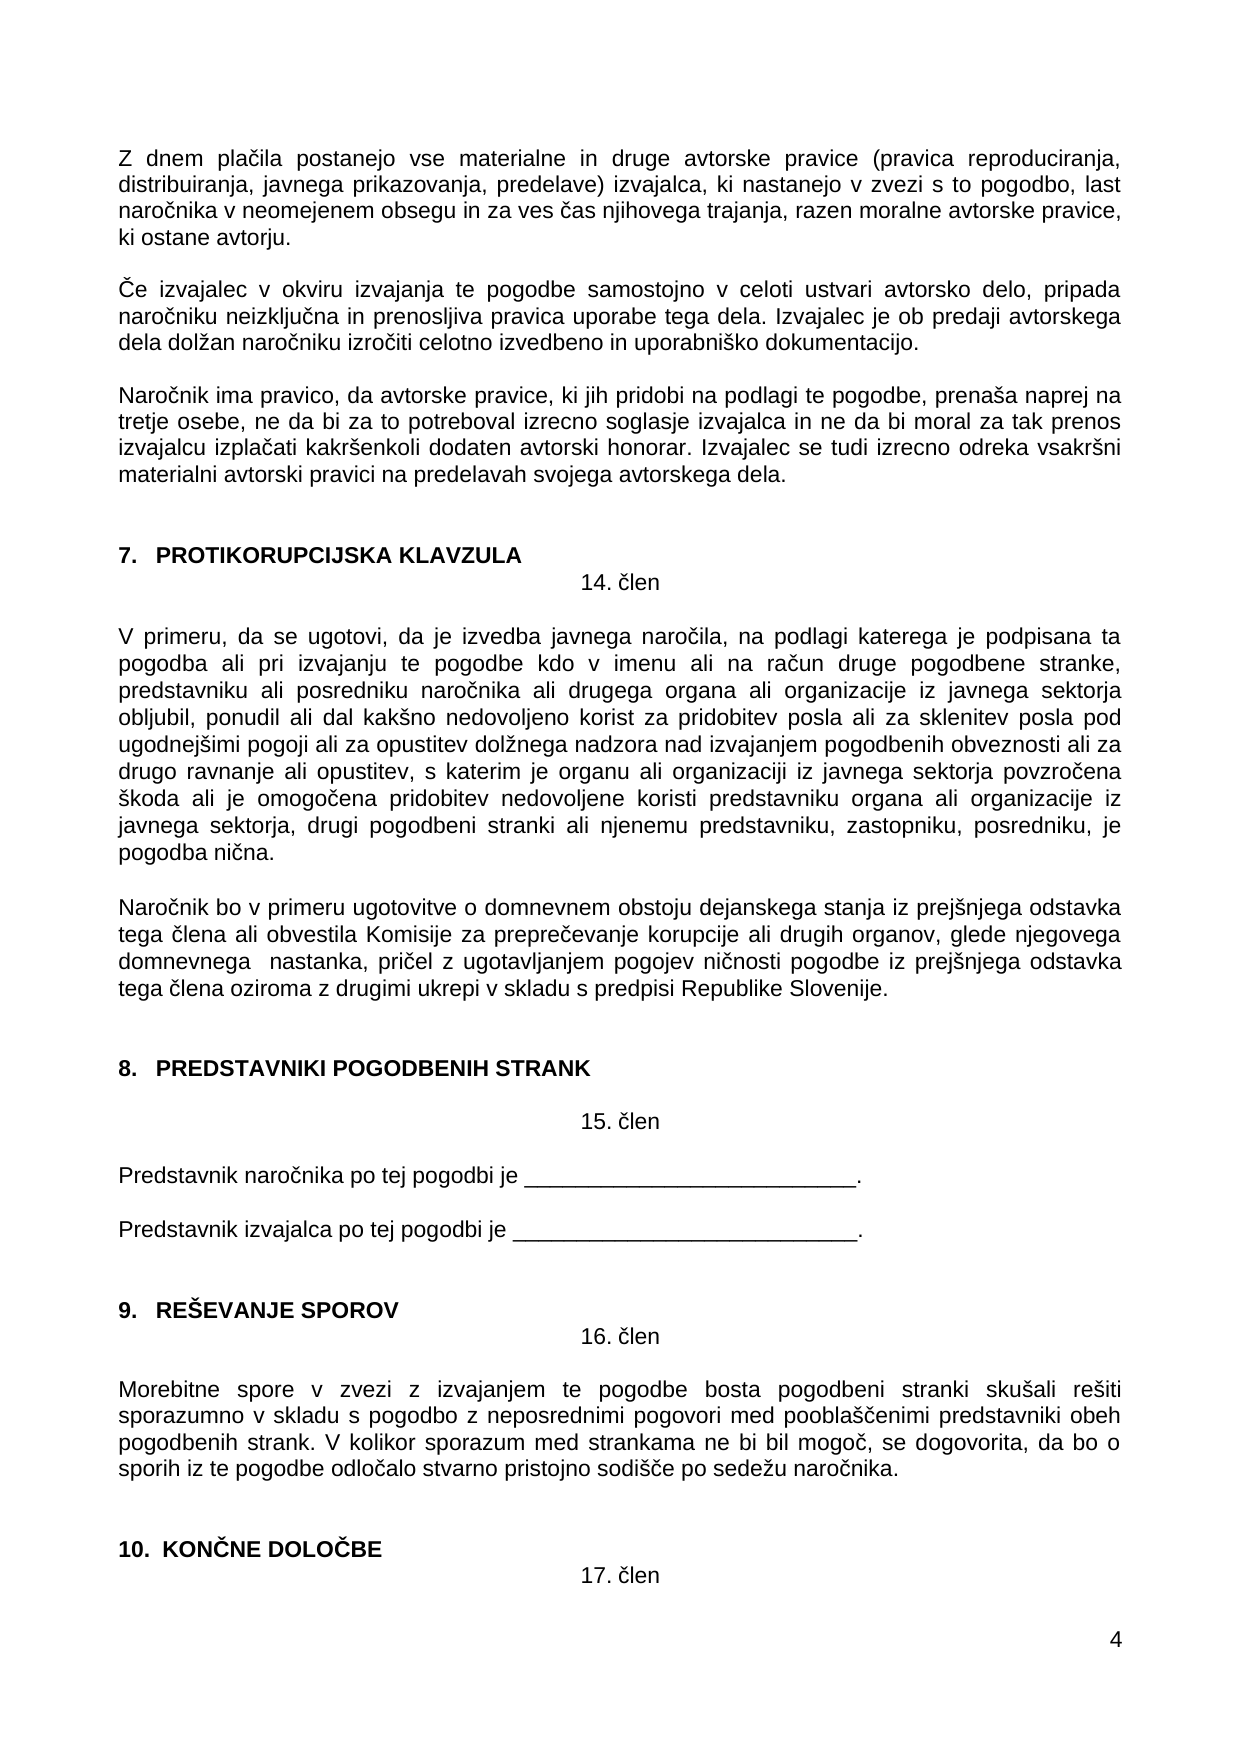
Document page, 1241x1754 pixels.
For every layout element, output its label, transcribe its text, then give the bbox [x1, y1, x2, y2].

list člen [118, 1108, 1122, 1134]
list REŠEVANJE SPOROV [118, 1297, 1122, 1323]
list člen [118, 1562, 1122, 1588]
list člen [118, 1323, 1122, 1349]
list PREDSTAVNIKI POGODBENIH STRANK [118, 1055, 1122, 1082]
list člen [118, 568, 1122, 595]
text Predstavnik izvajalca po tej pogodbi je ___________________________. [118, 1216, 1122, 1243]
list PROTIKORUPCIJSKA KLAVZULA [118, 542, 1122, 568]
text V primeru, da se ugotovi, da je izvedba javnega naročila, na podlagi katerega je podpisana ta pogodba ali pri izvajanju te pogodbe kdo v imenu ali na račun druge pogodbene stranke, predstavniku ali posredniku naročnika ali drugega organa ali organizacije iz javnega sektorja obljubil, ponudil ali dal kakšno nedovoljeno korist za pridobitev posla ali za sklenitev posla pod ugodnejšimi pogoji ali za opustitev dolžnega nadzora nad izvajanjem pogodbenih obveznosti ali za drugo ravnanje ali opustitev, s katerim je organu ali organizaciji iz javnega sektorja povzročena škoda ali je omogočena pridobitev nedovoljene koristi predstavniku organa ali organizacije iz javnega sektorja, drugi pogodbeni stranki ali njenemu predstavniku, zastopniku, posredniku, je pogodba nična. [118, 622, 1122, 866]
text Morebitne spore v zvezi z izvajanjem te pogodbe bosta pogodbeni stranki skušali rešiti sporazumno v skladu s pogodbo z neposrednimi pogovori med pooblaščenimi predstavniki obeh pogodbenih strank. V kolikor sporazum med strankama ne bi bil mogoč, se dogovorita, da bo o sporih iz te pogodbe odločalo stvarno pristojno sodišče po sedežu naročnika. [118, 1376, 1122, 1481]
text Naročnik ima pravico, da avtorske pravice, ki jih pridobi na podlagi te pogodbe, prenaša naprej na tretje osebe, ne da bi za to potreboval izrecno soglasje izvajalca in ne da bi moral za tak prenos izvajalcu izplačati kakršenkoli dodaten avtorski honorar. Izvajalec se tudi izrecno odreka vsakršni materialni avtorski pravici na predelavah svojega avtorskega dela. [118, 382, 1122, 487]
text Predstavnik naročnika po tej pogodbi je __________________________. [118, 1161, 1122, 1188]
text Naročnik bo v primeru ugotovitve o domnevnem obstoju dejanskega stanja iz prejšnjega odstavka tega člena ali obvestila Komisije za preprečevanje korupcije ali drugih organov, glede njegovega domnevnega nastanka, pričel z ugotavljanjem pogojev ničnosti pogodbe iz prejšnjega odstavka tega člena oziroma z drugimi ukrepi v skladu s predpisi Republike Slovenije. [118, 893, 1122, 1001]
text Če izvajalec v okviru izvajanja te pogodbe samostojno v celoti ustvari avtorsko delo, pripada naročniku neizključna in prenosljiva pravica uporabe tega dela. Izvajalec je ob predaji avtorskega dela dolžan naročniku izročiti celotno izvedbeno in uporabniško dokumentacijo. [118, 276, 1122, 355]
list KONČNE DOLOČBE [118, 1536, 1122, 1562]
text Z dnem plačila postanejo vse materialne in druge avtorske pravice (pravica reproduciranja, distribuiranja, javnega prikazovanja, predelave) izvajalca, ki nastanejo v zvezi s to pogodbo, last naročnika v neomejenem obsegu in za ves čas njihovega trajanja, razen moralne avtorske pravice, ki ostane avtorju. [118, 144, 1122, 250]
